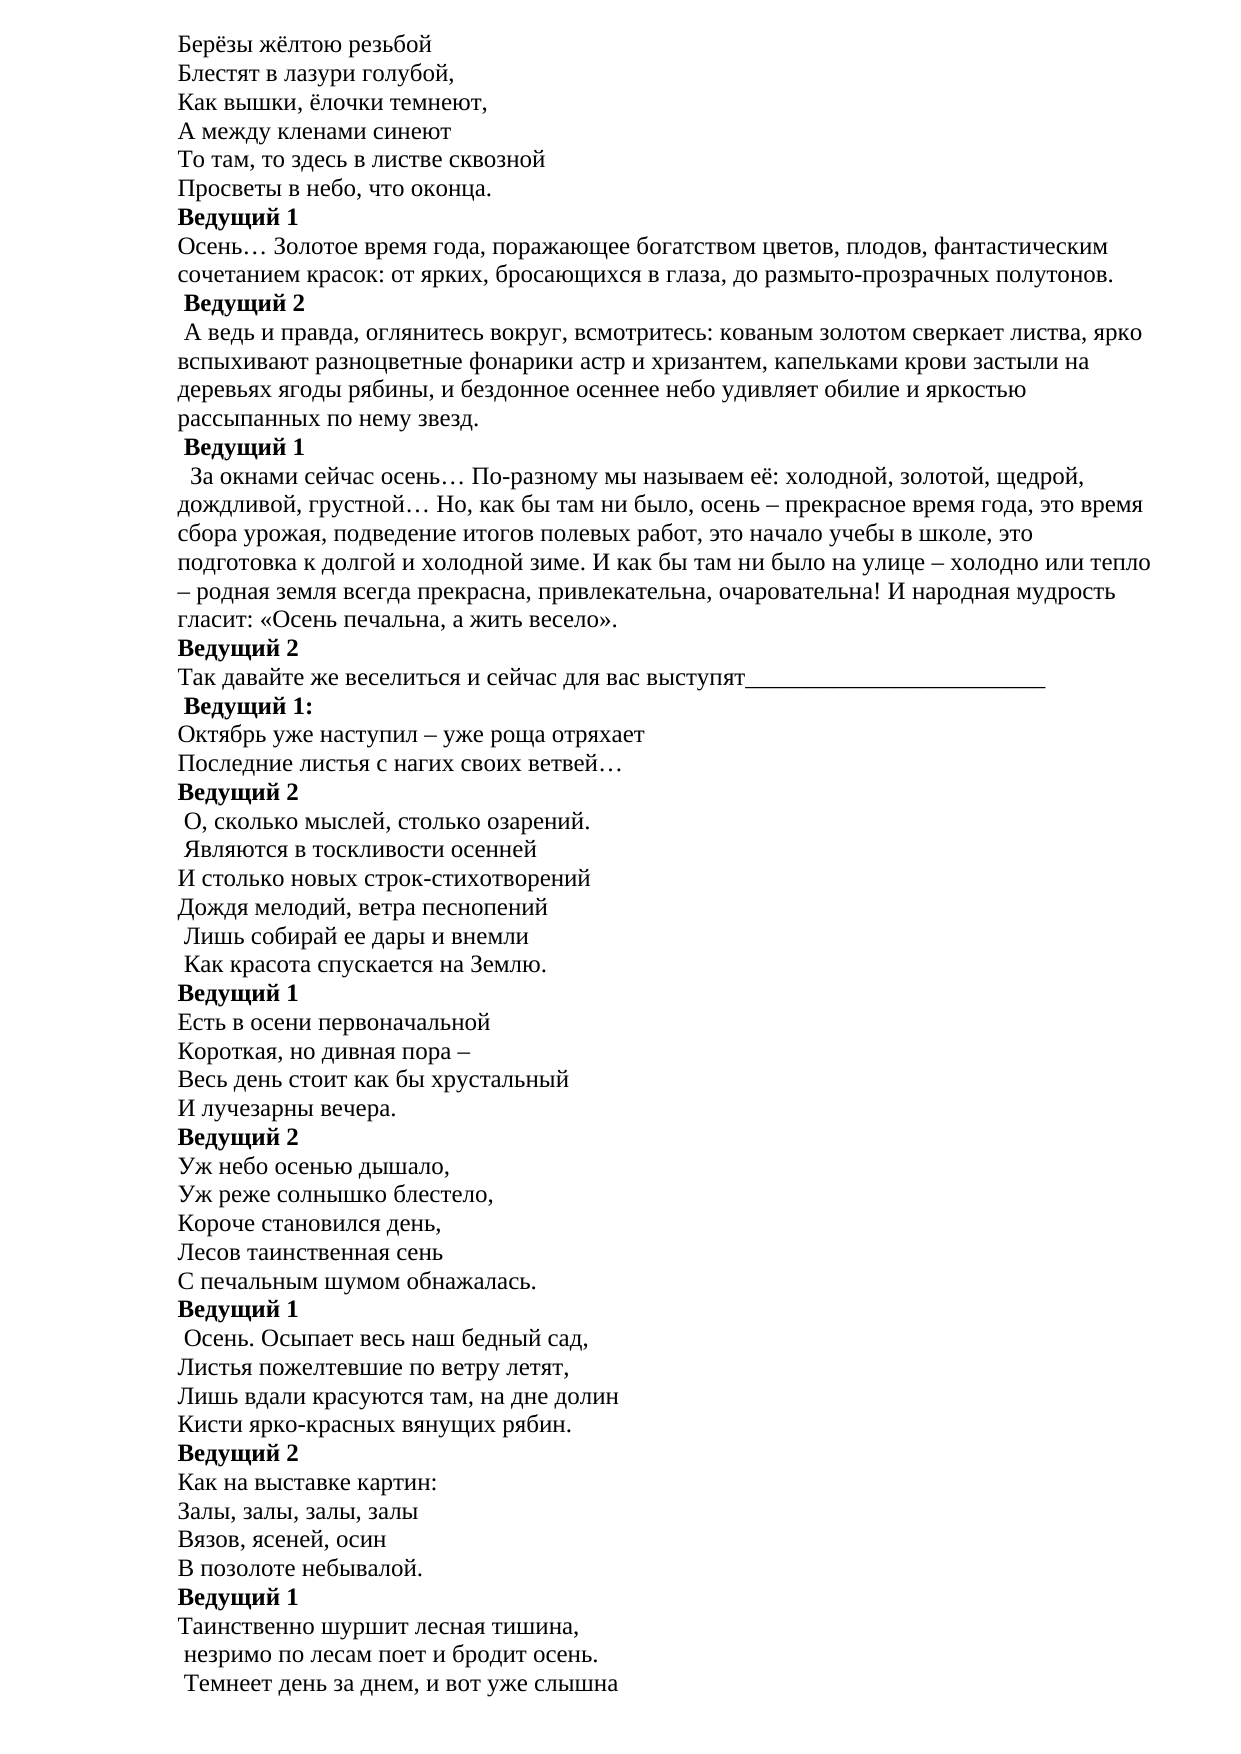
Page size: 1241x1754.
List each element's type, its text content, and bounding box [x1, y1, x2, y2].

text Ведущий 2 [177, 633, 1152, 662]
text Лишь собирай ее дары и внемли [177, 921, 1152, 949]
text незримо по лесам поет и бродит осень. [177, 1639, 1152, 1668]
text Как красота спускается на Землю. [177, 949, 1152, 978]
text Есть в осени первоначальной Короткая, но дивная пора – Весь день стоит как бы хрустальный И лучезарны вечера. Ведущий 2 [177, 1007, 1152, 1151]
text Являются в тоскливости осенней [177, 834, 1152, 863]
text Дождя мелодий, ветра песнопений [177, 892, 1152, 921]
text Ведущий 1 [177, 978, 1152, 1007]
text И столько новых строк-стихотворений [177, 863, 1152, 892]
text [177, 29, 1152, 231]
text Осень… Золотое время года, поражающее богатством цветов, плодов, фантастическим сочетанием красок: от ярких, бросающихся в глаза, до размыто-прозрачных полутонов. Ведущий 2 [177, 231, 1152, 317]
text Уж небо осенью дышало, Уж реже солнышко блестело, Короче становился день, Лесов таинственная сень С печальным шумом обнажалась. Ведущий 1 [177, 1151, 1152, 1323]
text Так давайте же веселиться и сейчас для вас выступят________________________ [177, 662, 1152, 691]
text Таинственно шуршит лесная тишина, [177, 1611, 1152, 1639]
text Осень. Осыпает весь наш бедный сад, Листья пожелтевшие по ветру летят, Лишь вдали красуются там, на дне долин Кисти ярко-красных вянущих рябин. Ведущий 2 [177, 1323, 1152, 1467]
text За окнами сейчас осень… По-разному мы называем её: холодной, золотой, щедрой, дождливой, грустной… Но, как бы там ни было, осень – прекрасное время года, это время сбора урожая, подведение итогов полевых работ, это начало учебы в школе, это подготовка к долгой и холодной зиме. И как бы там ни было на улице – холодно или тепло – родная земля всегда прекрасна, привлекательна, очаровательна! И народная мудрость гласит: «Осень печальна, а жить весело». [177, 461, 1152, 633]
text О, сколько мыслей, столько озарений. [177, 806, 1152, 834]
text Темнеет день за днем, и вот уже слышна [177, 1668, 1152, 1697]
text Октябрь уже наступил – уже роща отряхает Последние листья с нагих своих ветвей… Ведущий 2 [177, 719, 1152, 806]
text Как на выставке картин: Залы, залы, залы, залы Вязов, ясеней, осин В позолоте небывалой. Ведущий 1 [177, 1467, 1152, 1611]
text А ведь и правда, оглянитесь вокруг, всмотритесь: кованым золотом сверкает листва, ярко вспыхивают разноцветные фонарики астр и хризантем, капельками крови застыли на деревьях ягоды рябины, и бездонное осеннее небо удивляет обилие и яркостью рассыпанных по нему звезд. Ведущий 1 [177, 317, 1152, 461]
text Ведущий 1: [177, 691, 1152, 719]
